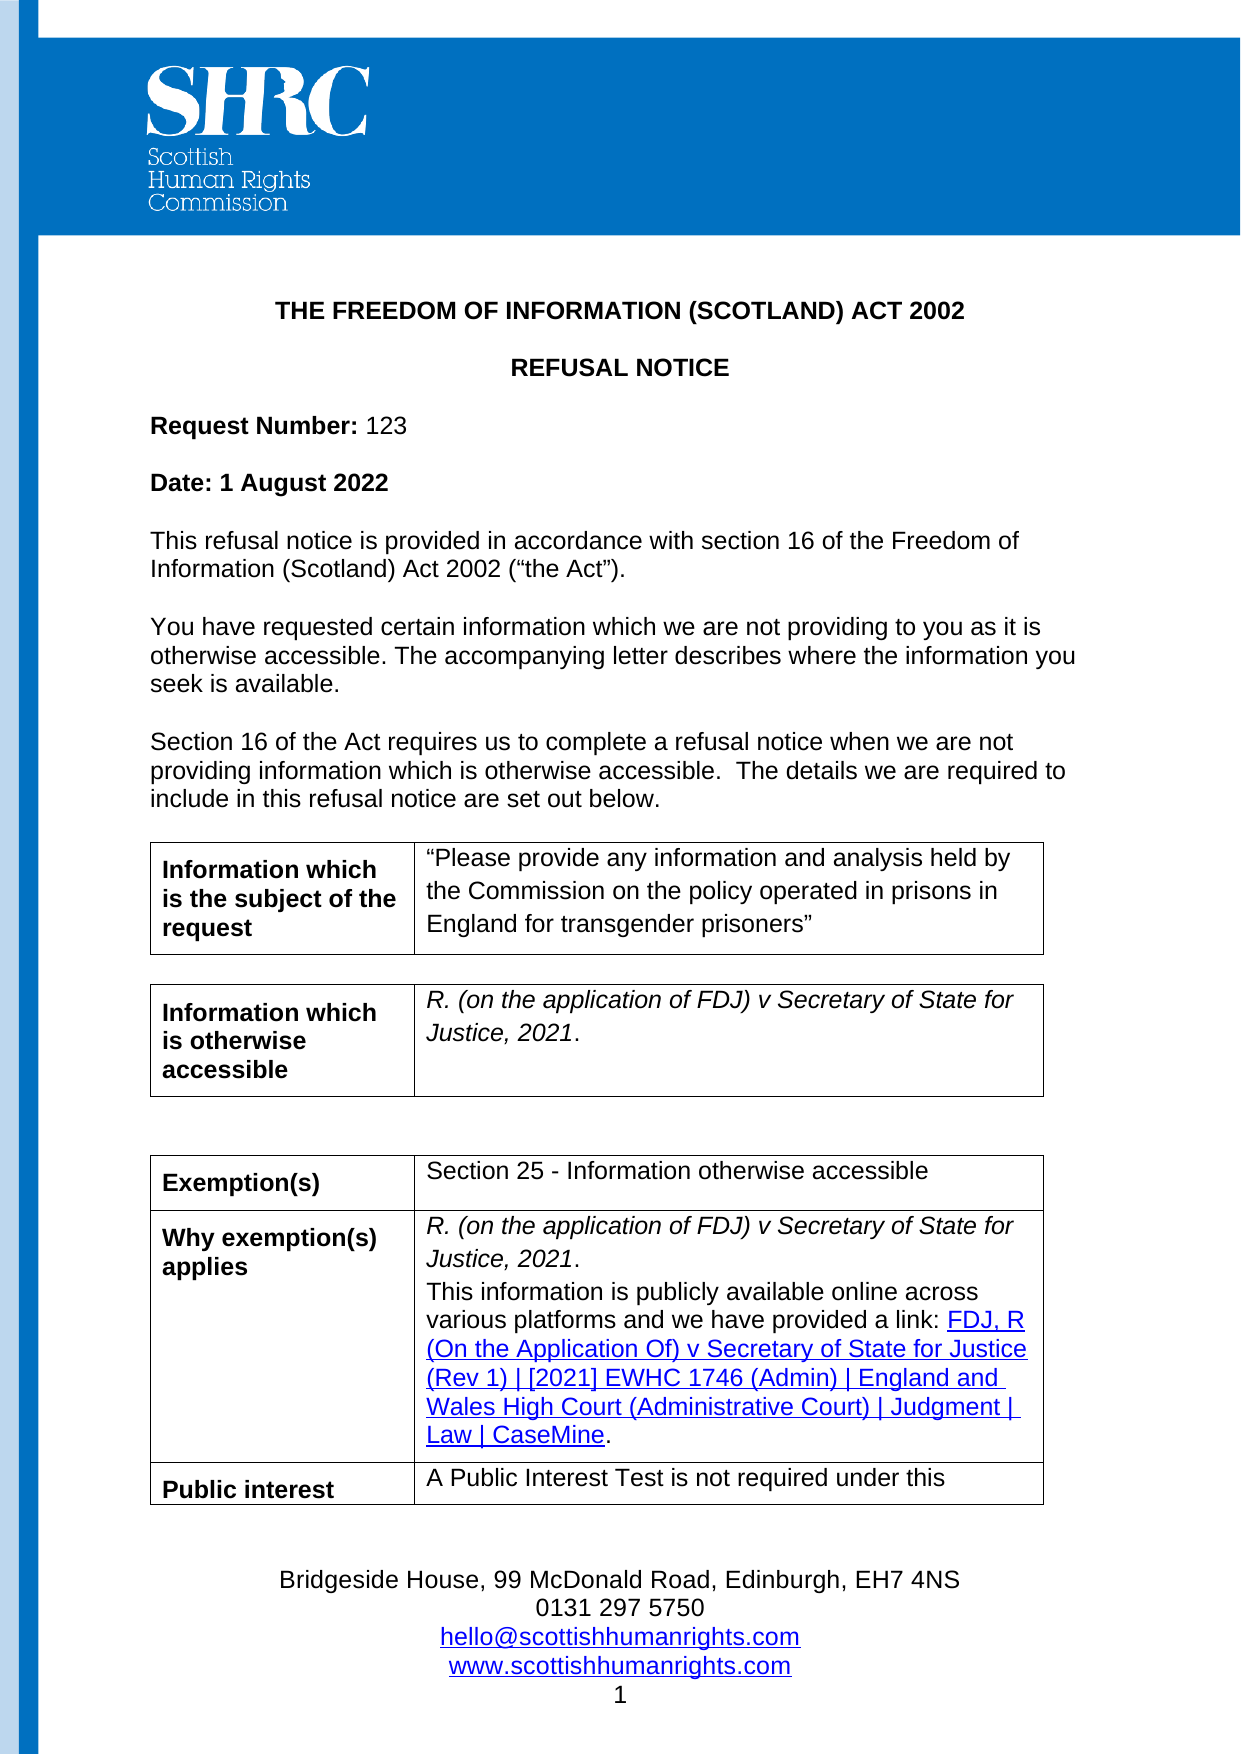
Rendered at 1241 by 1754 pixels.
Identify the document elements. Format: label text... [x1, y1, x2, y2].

table_header Information which is the subject of the request [151, 843, 414, 954]
table_header Section 25 - Information otherwise accessible [415, 1156, 1043, 1209]
text THE FREEDOM OF INFORMATION () ACT 2002 [150, 296, 1090, 324]
table_cell Why exemption(s) applies [151, 1211, 414, 1462]
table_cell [151, 1463, 414, 1504]
table_header Exemption(s) [151, 1156, 414, 1209]
table_cell R. (on the application of FDJ) v Secretary of State for Justice, 2021. This information is publicly available online across various platforms and we have provided a link: FDJ, R (On the Application Of) v Secretary of State for Justice (Rev 1) | [2021] EWHC 1746 (Admin) | England and Wales High Court (Administrative Court) | Judgment | Law | CaseMine. [415, 1211, 1043, 1462]
table_header “Please provide any information and analysis held by the Commission on the policy operated in prisons in England for transgender prisoners” [415, 843, 1043, 954]
text Date: 1 August 2022 [150, 468, 1090, 497]
text This refusal notice is provided in accordance with section 16 of the Freedom of Information () Act 2002 (“the Act”). [150, 526, 1090, 583]
text Request Number: 123 [150, 411, 1090, 439]
text You have requested certain information which we are not providing to you as it is otherwise accessible. The accompanying letter describes where the information you seek is available. [150, 612, 1090, 698]
picture [138, 58, 373, 215]
table_header Information which is otherwise accessible [151, 985, 414, 1096]
text Section 16 of the Act requires us to complete a refusal notice when we are not providing information which is otherwise accessible. The details we are required to include in this refusal notice are set out below. [150, 727, 1090, 813]
table_header R. (on the application of FDJ) v Secretary of State for Justice, 2021. [415, 985, 1043, 1096]
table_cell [415, 1463, 1043, 1504]
text REFUSAL NOTICE [150, 353, 1090, 382]
